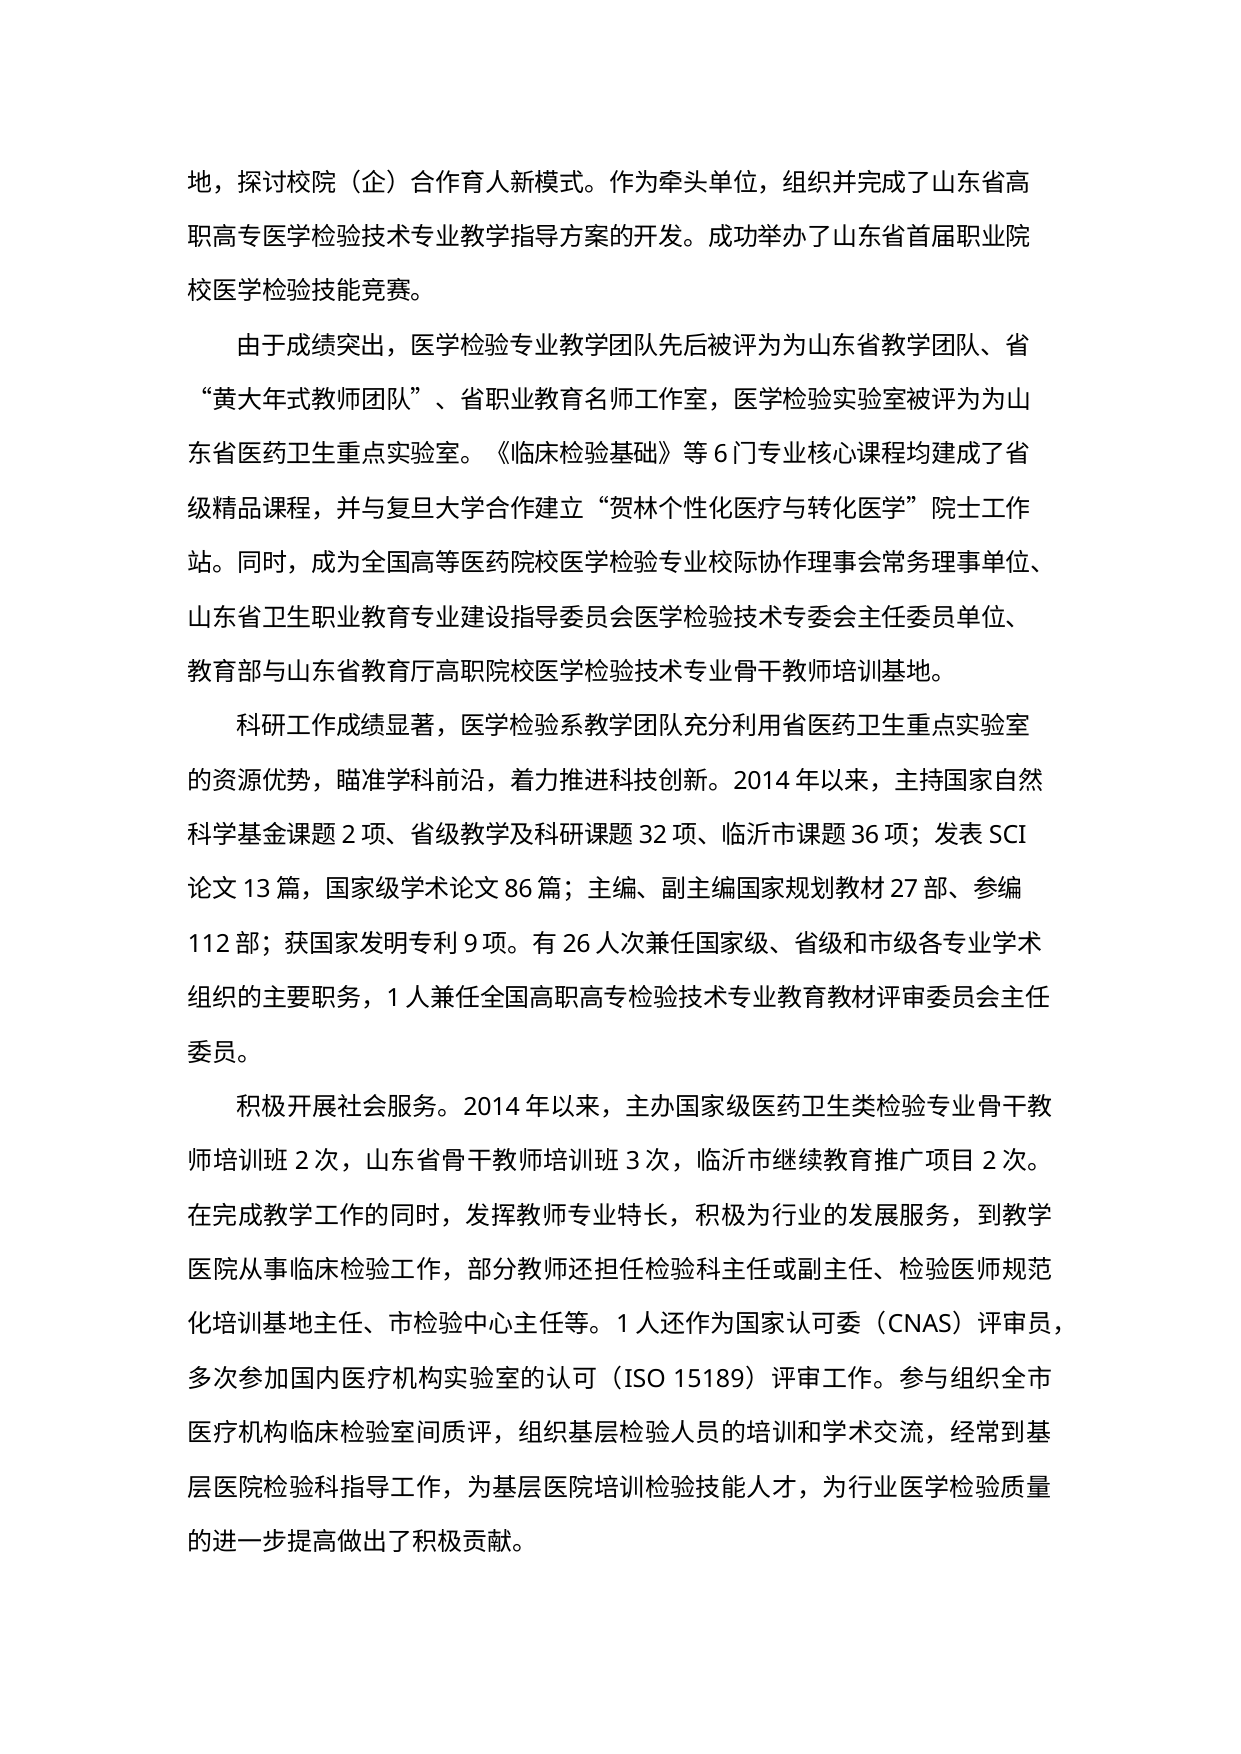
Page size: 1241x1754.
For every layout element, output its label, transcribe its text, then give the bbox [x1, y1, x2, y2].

text 积极开展社会服务。2014年以来，主办国家级医药卫生类检验专业骨干教师培训班2次，山东省骨干教师培训班3次，临沂市继续教育推广项目2次。在完成教学工作的同时，发挥教师专业特长，积极为行业的发展服务，到教学医院从事临床检验工作，部分教师还担任检验科主任或副主任、检验医师规范化培训基地主任、市检验中心主任等。1人还作为国家认可委（CNAS）评审员，多次参加国内医疗机构实验室的认可（ISO 15189）评审工作。参与组织全市医疗机构临床检验室间质评，组织基层检验人员的培训和学术交流，经常到基层医院检验科指导工作，为基层医院培训检验技能人才，为行业医学检验质量的进一步提高做出了积极贡献。 [187, 1086, 1053, 1558]
text 由于成绩突出，医学检验专业教学团队先后被评为为山东省教学团队、省“黄大年式教师团队”、省职业教育名师工作室，医学检验实验室被评为为山东省医药卫生重点实验室。《临床检验基础》等6门专业核心课程均建成了省级精品课程，并与复旦大学合作建立“贺林个性化医疗与转化医学”院士工作站。同时，成为全国高等医药院校医学检验专业校际协作理事会常务理事单位、山东省卫生职业教育专业建设指导委员会医学检验技术专委会主任委员单位、教育部与山东省教育厅高职院校医学检验技术专业骨干教师培训基地。 [187, 325, 1053, 688]
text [187, 162, 1053, 307]
text 科研工作成绩显著，医学检验系教学团队充分利用省医药卫生重点实验室的资源优势，瞄准学科前沿，着力推进科技创新。2014年以来，主持国家自然科学基金课题2项、省级教学及科研课题32项、临沂市课题36项；发表SCI论文13篇，国家级学术论文86篇；主编、副主编国家规划教材27部、参编112部；获国家发明专利9项。有26人次兼任国家级、省级和市级各专业学术组织的主要职务，1人兼任全国高职高专检验技术专业教育教材评审委员会主任委员。 [187, 706, 1053, 1068]
